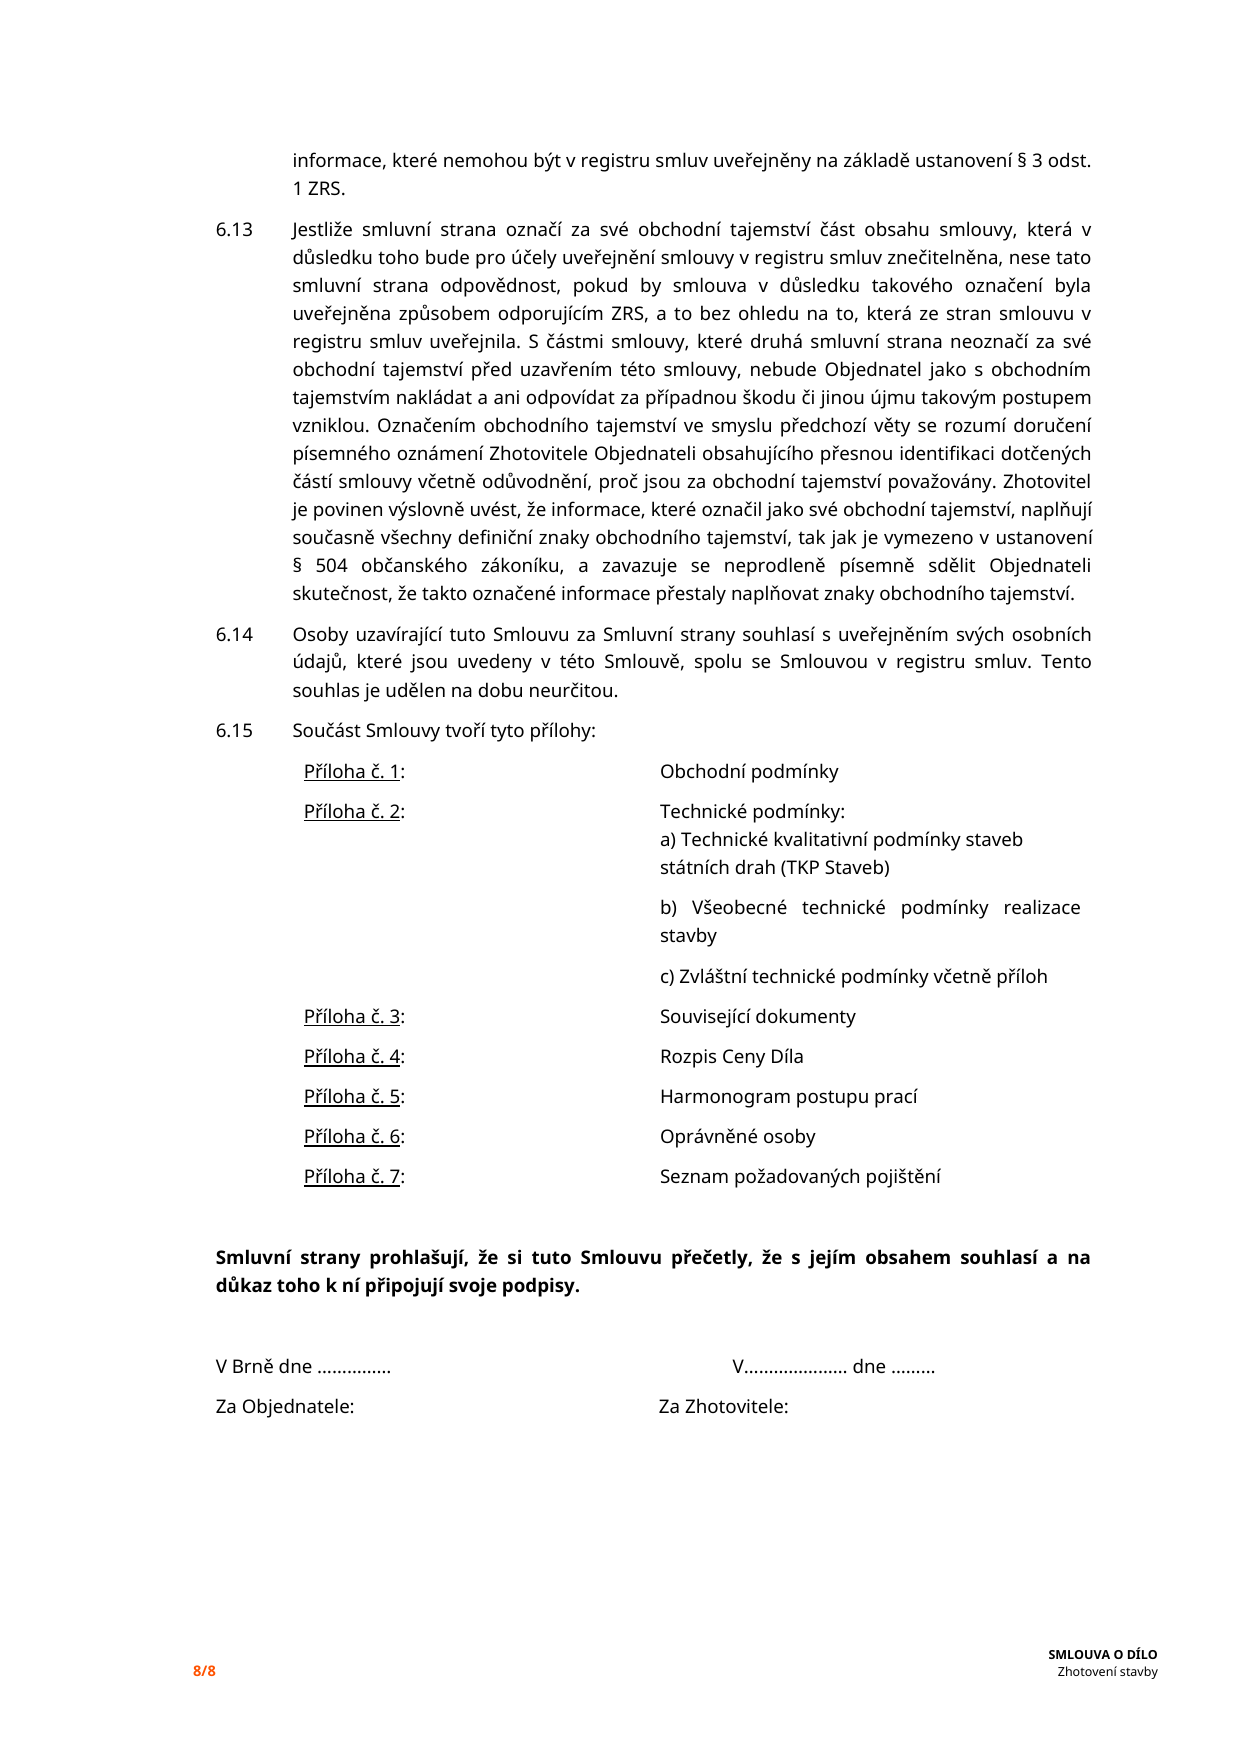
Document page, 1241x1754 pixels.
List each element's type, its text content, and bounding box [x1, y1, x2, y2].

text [216, 147, 1093, 201]
text Smluvní strany prohlašují, že si tuto Smlouvu přečetly, že s jejím obsahem souhlasí a na důkaz toho k ní připojují svoje podpisy. [216, 1244, 1093, 1298]
text Osoby uzavírající tuto Smlouvu za Smluvní strany souhlasí s uveřejněním svých osobních údajů, které jsou uvedeny v této Smlouvě, spolu se Smlouvou v registru smluv. Tento souhlas je udělen na dobu neurčitou. [216, 621, 1093, 702]
table_cell Oprávněné osoby [572, 1124, 1093, 1164]
table_cell Rozpis Ceny Díla [572, 1043, 1093, 1083]
table_cell Harmonogram postupu prací [572, 1084, 1093, 1123]
table_cell Související dokumenty [572, 1003, 1093, 1043]
table_cell Příloha č. 6: [216, 1124, 572, 1164]
text Za Objednatele: Za Zhotovitele: [216, 1394, 1093, 1419]
table_header Obchodní podmínky [572, 758, 1093, 798]
table_cell Seznam požadovaných pojištění [572, 1164, 1093, 1204]
table_cell Příloha č. 7: [216, 1164, 572, 1204]
table_cell Příloha č. 4: [216, 1043, 572, 1083]
text Jestliže smluvní strana označí za své obchodní tajemství část obsahu smlouvy, která v důsledku toho bude pro účely uveřejnění smlouvy v registru smluv znečitelněna, nese tato smluvní strana odpovědnost, pokud by smlouva v důsledku takového označení byla uveřejněna způsobem odporujícím ZRS, a to bez ohledu na to, která ze stran smlouvu v registru smluv uveřejnila. S částmi smlouvy, které druhá smluvní strana neoznačí za své obchodní tajemství před uzavřením této smlouvy, nebude Objednatel jako s obchodním tajemstvím nakládat a ani odpovídat za případnou škodu či jinou újmu takovým postupem vzniklou. Označením obchodního tajemství ve smyslu předchozí věty se rozumí doručení písemného oznámení Zhotovitele Objednateli obsahujícího přesnou identifikaci dotčených částí smlouvy včetně odůvodnění, proč jsou za obchodní tajemství považovány. Zhotovitel je povinen výslovně uvést, že informace, které označil jako své obchodní tajemství, naplňují současně všechny definiční znaky obchodního tajemství, tak jak je vymezeno v ustanovení § 504 občanského zákoníku, a zavazuje se neprodleně písemně sdělit Objednateli skutečnost, že takto označené informace přestaly naplňovat znaky obchodního tajemství. [216, 216, 1093, 606]
table_cell Příloha č. 3: [216, 1003, 572, 1043]
table_cell Technické podmínky: a) Technické kvalitativní podmínky staveb státních drah (TKP Staveb) b) Všeobecné technické podmínky realizace stavby c) Zvláštní technické podmínky včetně příloh [572, 798, 1093, 1003]
table_cell Příloha č. 2: [216, 798, 572, 1003]
text V Brně dne …………… V………………… dne ……… [216, 1353, 1093, 1379]
table_cell Příloha č. 5: [216, 1084, 572, 1123]
table_header Příloha č. 1: [216, 758, 572, 798]
text Součást Smlouvy tvoří tyto přílohy: [216, 717, 1093, 743]
